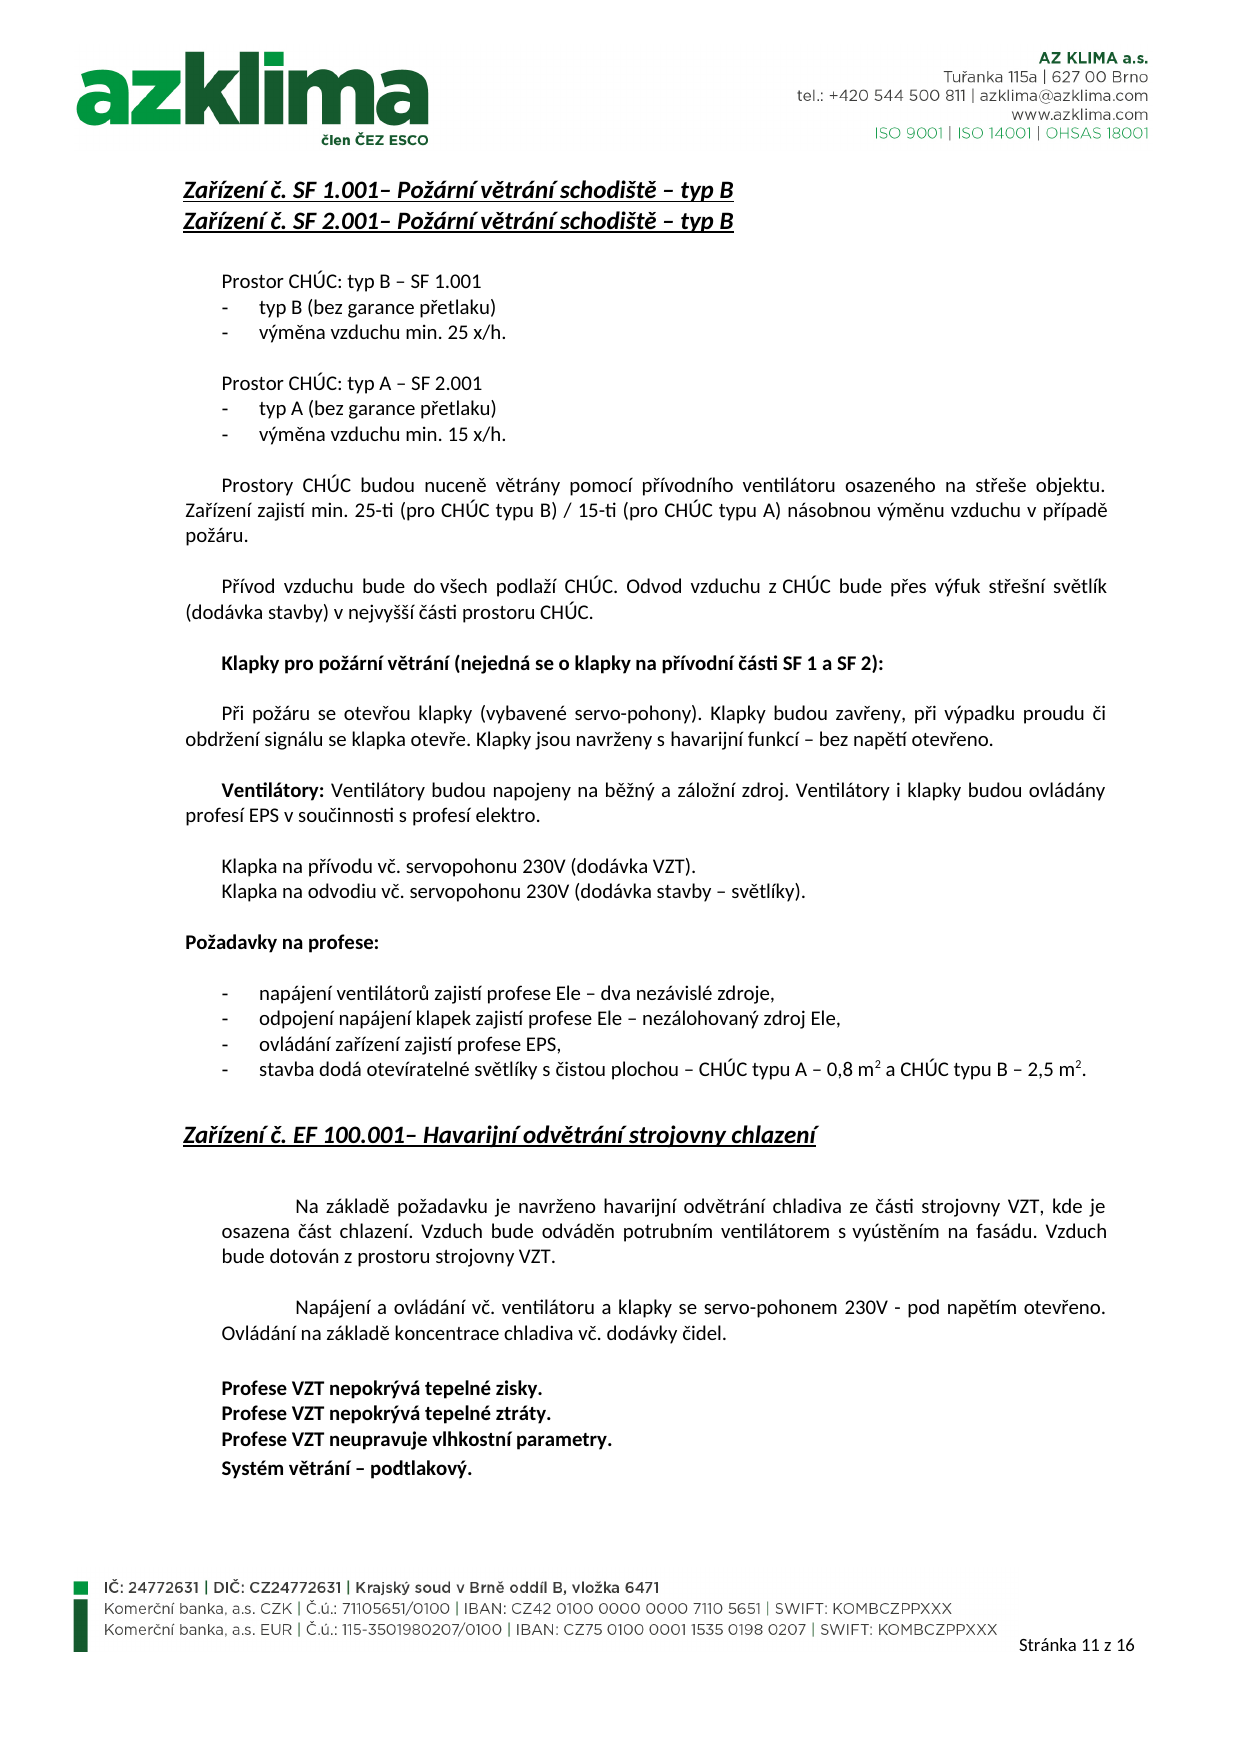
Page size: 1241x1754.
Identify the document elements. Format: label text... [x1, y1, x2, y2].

text Napájení a ovládání vč. ventilátoru a klapky se servo-pohonem 230V - pod napětím otevřeno. Ovládání na základě koncentrace chladiva vč. dodávky čidel. [221, 1294, 1107, 1345]
text Zařízení č. SF 2.001– Požární větrání schodiště – typ B [148, 205, 1107, 236]
text Klapka na odvodiu vč. servopohonu 230V (dodávka stavby – světlíky). [185, 878, 1107, 904]
picture [73, 44, 1154, 151]
text Klapky pro požární větrání (nejedná se o klapky na přívodní části SF 1 a SF 2): [185, 650, 1107, 675]
list odpojení napájení klapek zajistí profese Ele – nezálohovaný zdroj Ele, [221, 1006, 1107, 1031]
list stavba dodá otevíratelné světlíky s čistou plochou – CHÚC typu A – 0,8 m2 a CHÚC typu B – 2,5 m2. [221, 1056, 1107, 1082]
text Profese VZT neupravuje vlhkostní parametry. [221, 1426, 1107, 1451]
text Na základě požadavku je navrženo havarijní odvětrání chladiva ze části strojovny VZT, kde je osazena část chlazení. Vzduch bude odváděn potrubním ventilátorem s vyústěním na fasádu. Vzduch bude dotován z prostoru strojovny VZT. [221, 1193, 1107, 1269]
text Při požáru se otevřou klapky (vybavené servo-pohony). Klapky budou zavřeny, při výpadku proudu či obdržení signálu se klapka otevře. Klapky jsou navrženy s havarijní funkcí – bez napětí otevřeno. [185, 701, 1107, 751]
list výměna vzduchu min. 25 x/h. [221, 319, 1107, 345]
list napájení ventilátorů zajistí profese Ele – dva nezávislé zdroje, [221, 980, 1107, 1006]
text Ventilátory: Ventilátory budou napojeny na běžný a záložní zdroj. Ventilátory i klapky budou ovládány profesí EPS v součinnosti s profesí elektro. [185, 777, 1107, 828]
picture [73, 1567, 1019, 1652]
text Zařízení č. EF 100.001– Havarijní odvětrání strojovny chlazení [148, 1119, 1107, 1150]
list typ B (bez garance přetlaku) [221, 294, 1107, 319]
text Systém větrání – podtlakový. [221, 1455, 1107, 1481]
text Profese VZT nepokrývá tepelné ztráty. [221, 1400, 1107, 1426]
list výměna vzduchu min. 15 x/h. [221, 421, 1107, 446]
text Přívod vzduchu bude do všech podlaží CHÚC. Odvod vzduchu z CHÚC bude přes výfuk střešní světlík (dodávka stavby) v nejvyšší části prostoru CHÚC. [185, 573, 1107, 624]
text Klapka na přívodu vč. servopohonu 230V (dodávka VZT). [185, 853, 1107, 878]
text Požadavky na profese: [185, 929, 1107, 955]
text Prostory CHÚC budou nuceně větrány pomocí přívodního ventilátoru osazeného na střeše objektu. Zařízení zajistí min. 25-ti (pro CHÚC typu B) / 15-ti (pro CHÚC typu A) násobnou výměnu vzduchu v případě požáru. [185, 472, 1107, 548]
list ovládání zařízení zajistí profese EPS, [221, 1031, 1107, 1056]
text Profese VZT nepokrývá tepelné zisky. [221, 1375, 1107, 1400]
text Prostor CHÚC: typ B – SF 1.001 [183, 268, 1107, 294]
text Zařízení č. SF 1.001– Požární větrání schodiště – typ B [148, 174, 1107, 205]
list typ A (bez garance přetlaku) [221, 396, 1107, 421]
text Prostor CHÚC: typ A – SF 2.001 [183, 370, 1107, 396]
